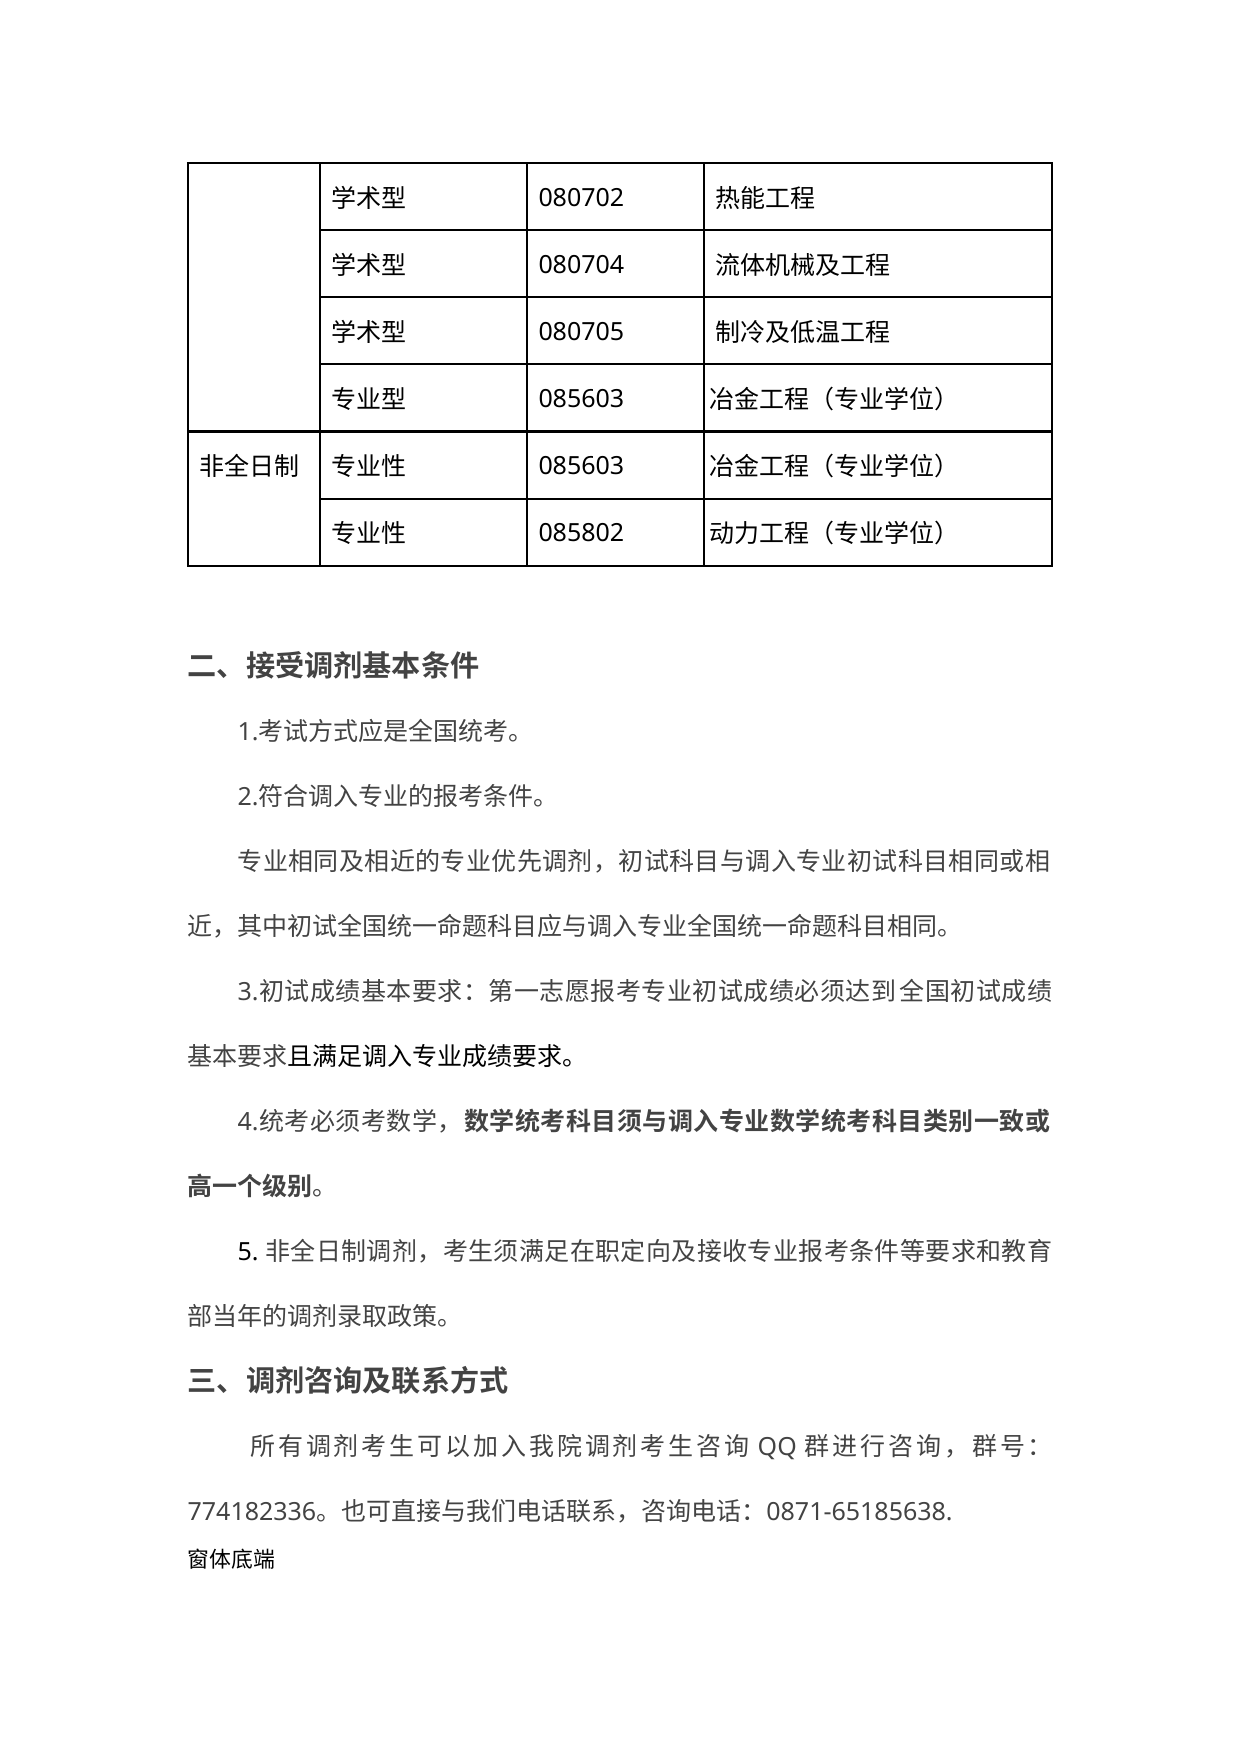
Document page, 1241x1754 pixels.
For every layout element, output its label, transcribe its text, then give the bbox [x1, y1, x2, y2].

text 专业相同及相近的专业优先调剂，初试科目与调入专业初试科目相同或相近，其中初试全国统一命题科目应与调入专业全国统一命题科目相同。 [187, 827, 1053, 957]
table_cell 085603 [528, 365, 703, 430]
table_cell 080702 [528, 164, 703, 229]
table_cell 学术型 [321, 164, 526, 229]
table_cell 非全日制 [189, 433, 319, 564]
table_cell 专业性 [321, 433, 526, 497]
text 2.符合调入专业的报考条件。 [187, 762, 1006, 827]
table_cell 080705 [528, 298, 703, 363]
table_cell 流体机械及工程 [705, 231, 1051, 296]
text 三、调剂咨询及联系方式 [187, 1347, 1053, 1412]
text 3.初试成绩基本要求：第一志愿报考专业初试成绩必须达到全国初试成绩基本要求且满足调入专业成绩要求。 [187, 957, 1053, 1087]
table_cell 动力工程（专业学位） [705, 500, 1051, 564]
table_cell 085802 [528, 500, 703, 564]
table_cell 冶金工程（专业学位） [705, 433, 1051, 497]
text 所有调剂考生可以加入我院调剂考生咨询QQ群进行咨询，群号：774182336。也可直接与我们电话联系，咨询电话：0871-65185638. [187, 1412, 1053, 1542]
table_cell 冶金工程（专业学位） [705, 365, 1051, 430]
table_cell 专业性 [321, 500, 526, 564]
table_cell 085603 [528, 433, 703, 497]
text 二、接受调剂基本条件 [187, 632, 1053, 697]
text 1.考试方式应是全国统考。 [187, 697, 1006, 762]
table_cell 制冷及低温工程 [705, 298, 1051, 363]
table_cell 专业型 [321, 365, 526, 430]
table_cell 学术型 [321, 231, 526, 296]
table_cell 学术型 [321, 298, 526, 363]
text 5. 非全日制调剂，考生须满足在职定向及接收专业报考条件等要求和教育部当年的调剂录取政策。 [187, 1217, 1053, 1347]
table_cell 热能工程 [705, 164, 1051, 229]
table_cell 080704 [528, 231, 703, 296]
text 4.统考必须考数学，数学统考科目须与调入专业数学统考科目类别一致或高一个级别。 [187, 1087, 1053, 1217]
